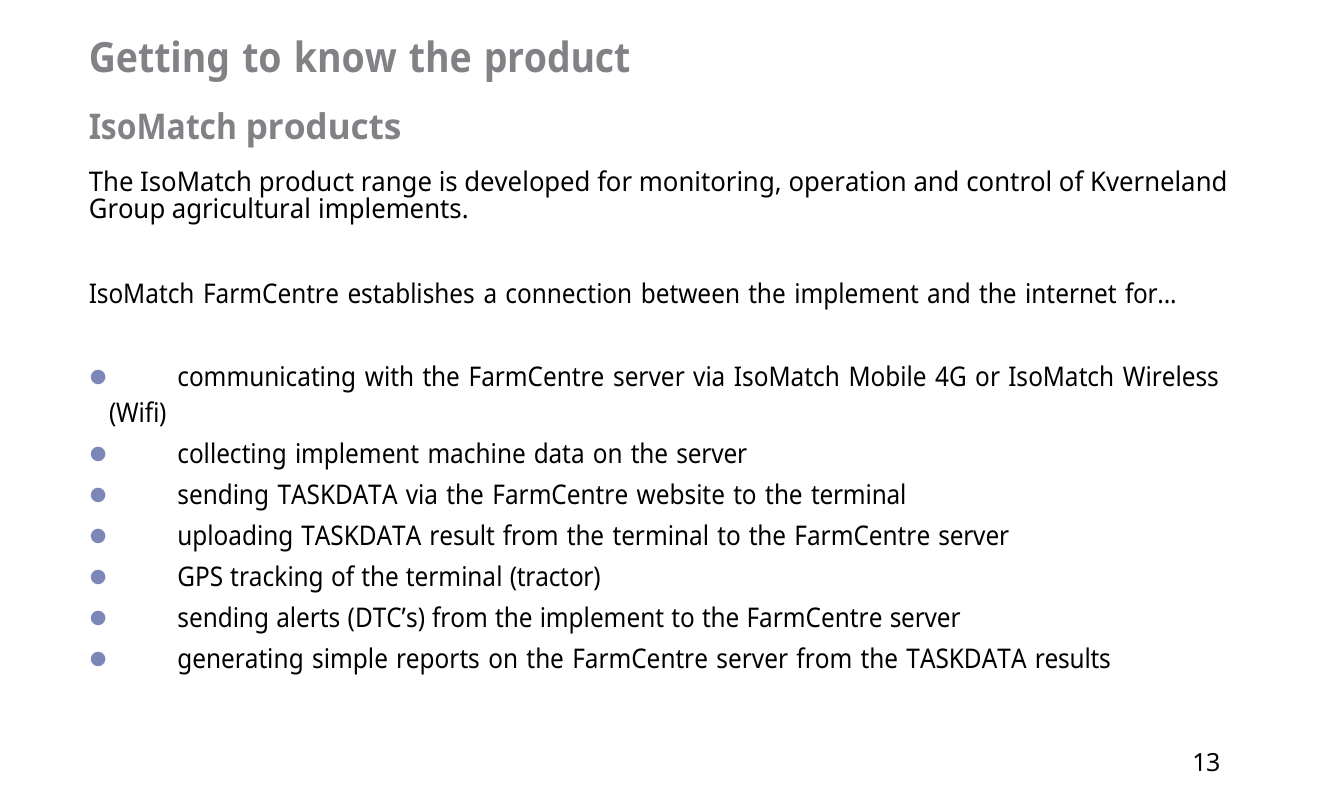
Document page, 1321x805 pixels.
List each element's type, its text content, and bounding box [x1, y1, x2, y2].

list uploading TASKDATA result from the terminal to the FarmCentre server [88, 517, 1258, 553]
list GPS tracking of the terminal (tractor) [88, 557, 1258, 594]
list collecting implement machine data on the server [88, 435, 1258, 472]
text The IsoMatch product range is developed for monitoring, operation and control of Kverneland Group agricultural implements. [88, 169, 1258, 226]
list communicating with the FarmCentre server via IsoMatch Mobile 4G or IsoMatch Wireless (Wifi) [88, 357, 1258, 431]
subtitle Getting to know the product [88, 27, 1258, 84]
text IsoMatch FarmCentre establishes a connection between the implement and the internet for... [88, 274, 1258, 311]
list sending alerts (DTC’s) from the implement to the FarmCentre server [88, 598, 1258, 635]
list generating simple reports on the FarmCentre server from the TASKDATA results [88, 639, 1258, 676]
subtitle IsoMatch products [88, 102, 1258, 150]
list sending TASKDATA via the FarmCentre website to the terminal [88, 476, 1258, 512]
